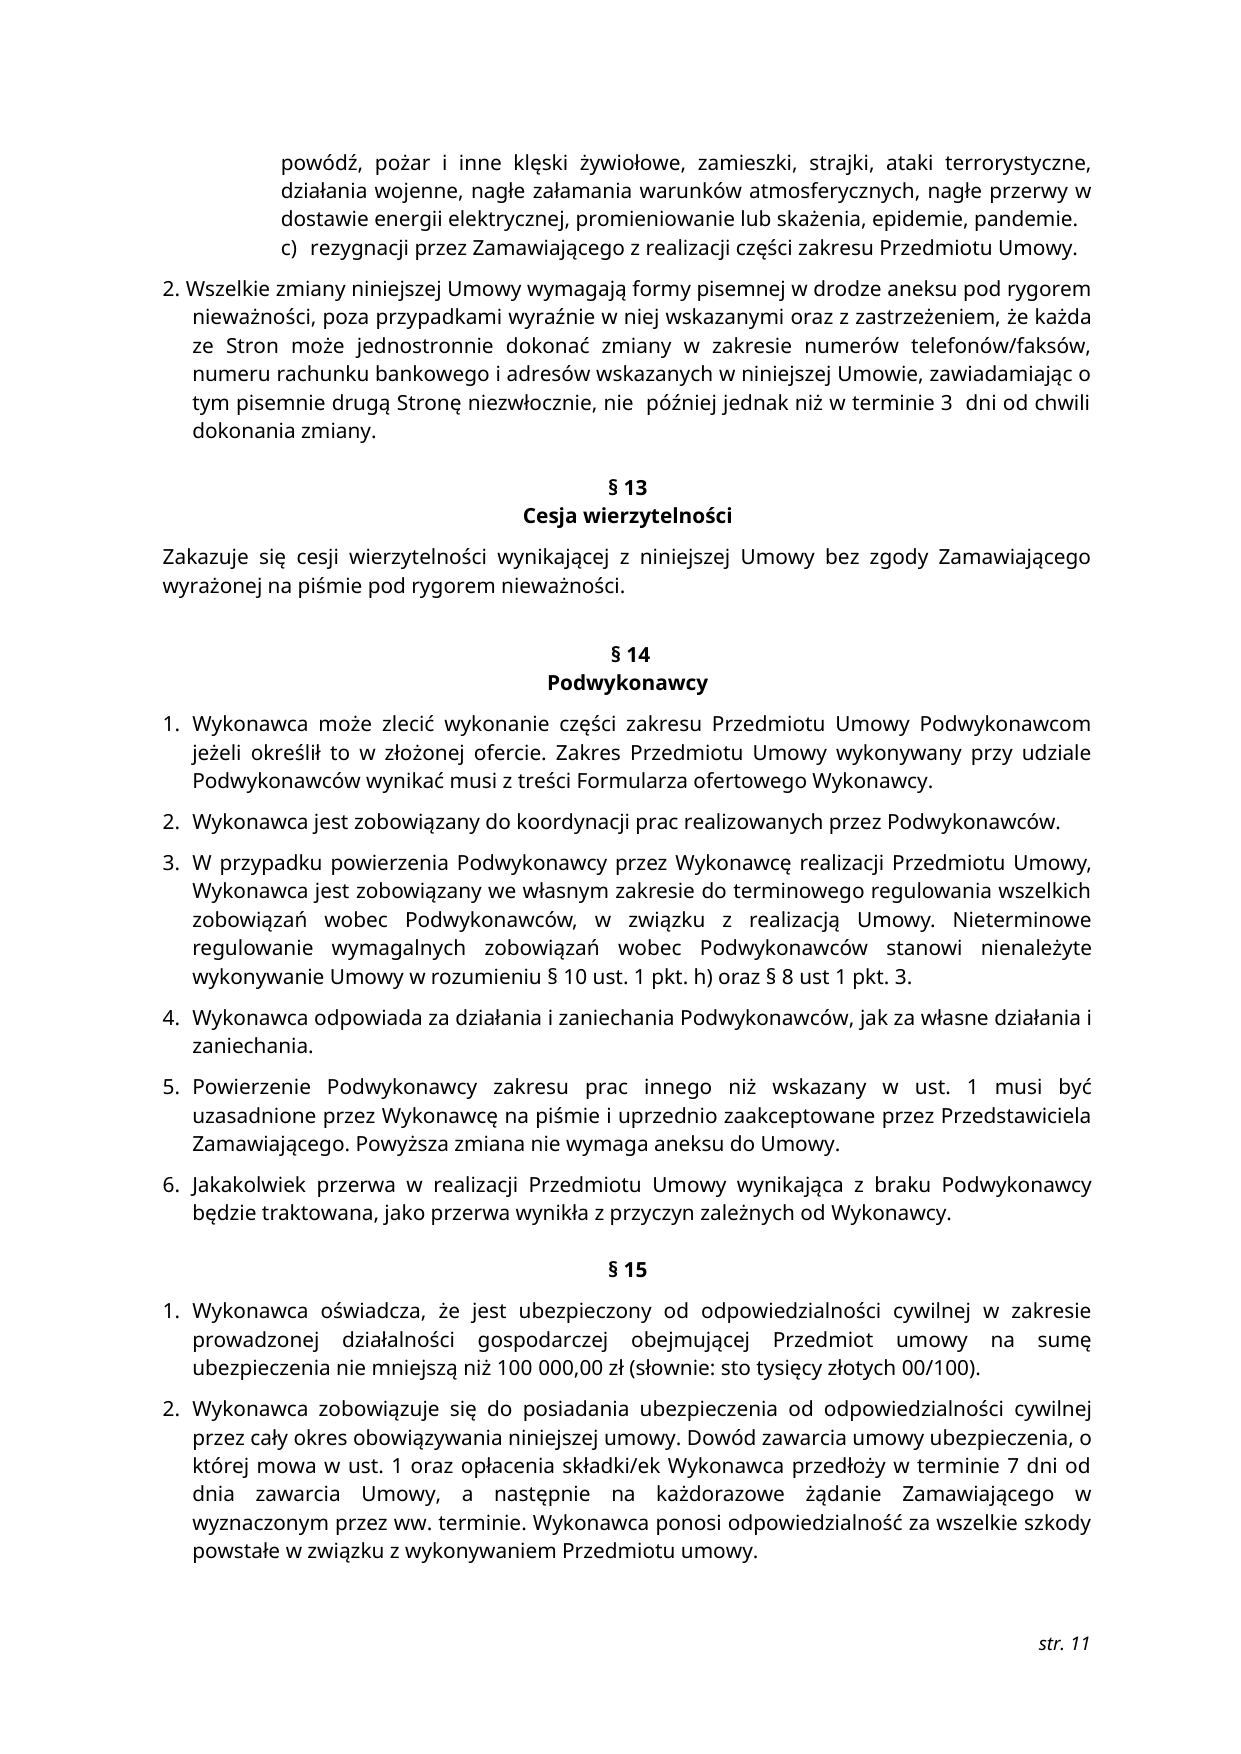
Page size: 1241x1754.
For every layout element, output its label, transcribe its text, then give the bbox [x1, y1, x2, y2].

list W przypadku powierzenia Podwykonawcy przez Wykonawcę realizacji Przedmiotu Umowy, Wykonawca jest zobowiązany we własnym zakresie do terminowego regulowania wszelkich zobowiązań wobec Podwykonawców, w związku z realizacją Umowy. Nieterminowe regulowanie wymagalnych zobowiązań wobec Podwykonawców stanowi nienależyte wykonywanie Umowy w rozumieniu § 10 ust. 1 pkt. h) oraz § 8 ust 1 pkt. 3. [162, 848, 1093, 990]
list Wykonawca odpowiada za działania i zaniechania Podwykonawców, jak za własne działania i zaniechania. [162, 1003, 1093, 1060]
list Wykonawca zobowiązuje się do posiadania ubezpieczenia od odpowiedzialności cywilnej przez cały okres obowiązywania niniejszej umowy. Dowód zawarcia umowy ubezpieczenia, o której mowa w ust. 1 oraz opłacenia składki/ek Wykonawca przedłoży w terminie 7 dni od dnia zawarcia Umowy, a następnie na każdorazowe żądanie Zamawiającego w wyznaczonym przez ww. terminie. Wykonawca ponosi odpowiedzialność za wszelkie szkody powstałe w związku z wykonywaniem Przedmiotu umowy. [162, 1394, 1093, 1565]
text § 14 [162, 640, 1093, 668]
text c) rezygnacji przez Zamawiającego z realizacji części zakresu Przedmiotu Umowy. [281, 233, 1093, 261]
text Podwykonawcy [162, 668, 1093, 697]
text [281, 148, 1093, 233]
text § 13 [162, 473, 1093, 501]
list Wykonawca oświadcza, że jest ubezpieczony od odpowiedzialności cywilnej w zakresie prowadzonej działalności gospodarczej obejmującej Przedmiot umowy na sumę ubezpieczenia nie mniejszą niż 100 000,00 zł (słownie: sto tysięcy złotych 00/100). [162, 1296, 1093, 1382]
list Wykonawca jest zobowiązany do koordynacji prac realizowanych przez Podwykonawców. [162, 807, 1093, 836]
text 2. Wszelkie zmiany niniejszej Umowy wymagają formy pisemnej w drodze aneksu pod rygorem nieważności, poza przypadkami wyraźnie w niej wskazanymi oraz z zastrzeżeniem, że każda ze Stron może jednostronnie dokonać zmiany w zakresie numerów telefonów/faksów, numeru rachunku bankowego i adresów wskazanych w niniejszej Umowie, zawiadamiając o tym pisemnie drugą Stronę niezwłocznie, nie później jednak niż w terminie 3 dni od chwili dokonania zmiany. [162, 274, 1093, 444]
text § 15 [162, 1255, 1093, 1284]
text Cesja wierzytelności [162, 501, 1093, 530]
text Zakazuje się cesji wierzytelności wynikającej z niniejszej Umowy bez zgody Zamawiającego wyrażonej na piśmie pod rygorem nieważności. [162, 542, 1093, 599]
list Jakakolwiek przerwa w realizacji Przedmiotu Umowy wynikająca z braku Podwykonawcy będzie traktowana, jako przerwa wynikła z przyczyn zależnych od Wykonawcy. [162, 1170, 1093, 1227]
list Powierzenie Podwykonawcy zakresu prac innego niż wskazany w ust. 1 musi być uzasadnione przez Wykonawcę na piśmie i uprzednio zaakceptowane przez Przedstawiciela Zamawiającego. Powyższa zmiana nie wymaga aneksu do Umowy. [162, 1072, 1093, 1158]
list Wykonawca może zlecić wykonanie części zakresu Przedmiotu Umowy Podwykonawcom jeżeli określił to w złożonej ofercie. Zakres Przedmiotu Umowy wykonywany przy udziale Podwykonawców wynikać musi z treści Formularza ofertowego Wykonawcy. [162, 709, 1093, 795]
